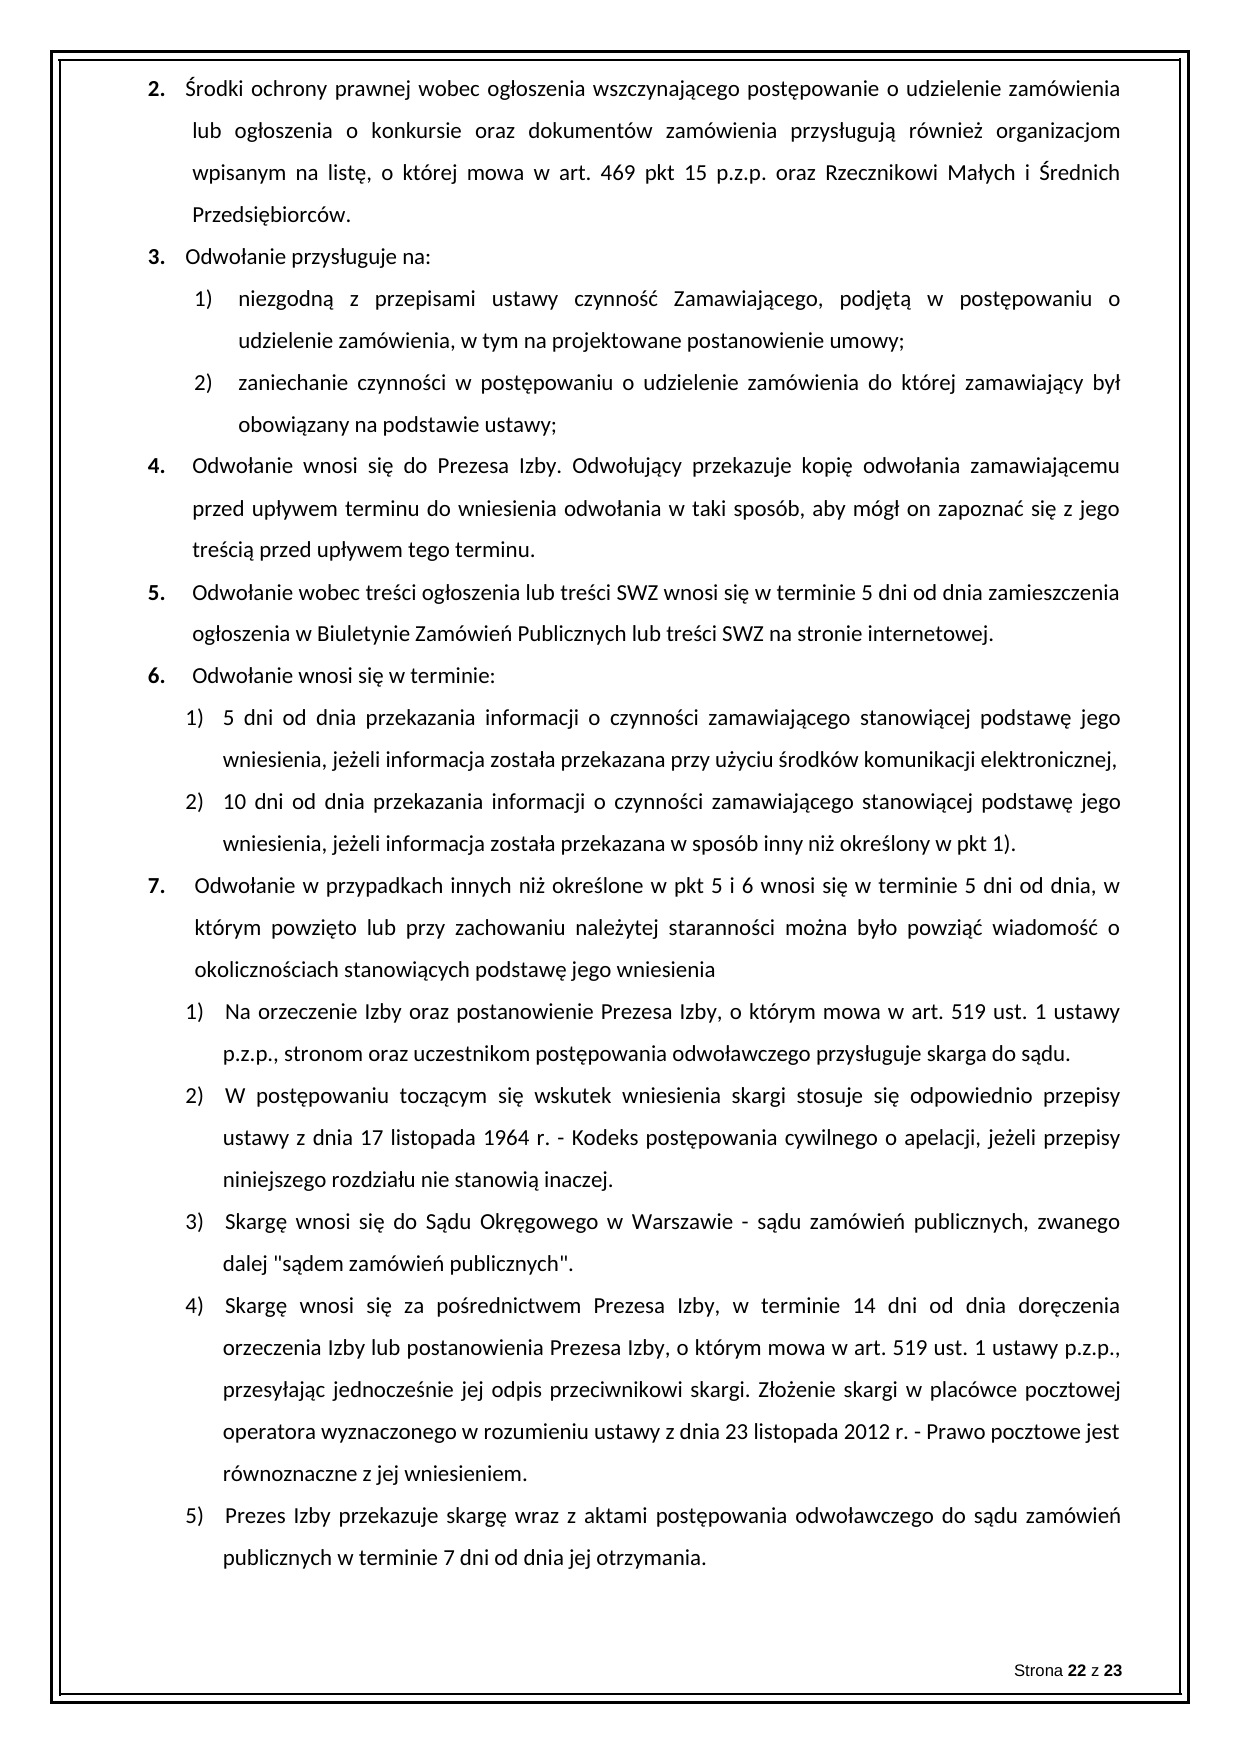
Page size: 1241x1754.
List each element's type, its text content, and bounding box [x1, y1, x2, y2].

list Środki ochrony prawnej wobec ogłoszenia wszczynającego postępowanie o udzielenie zamówienia lub ogłoszenia o konkursie oraz dokumentów zamówienia przysługują również organizacjom wpisanym na listę, o której mowa w art. 469 pkt 15 p.z.p. oraz Rzecznikowi Małych i Średnich Przedsiębiorców. [148, 74, 1122, 228]
list Na orzeczenie Izby oraz postanowienie Prezesa Izby, o którym mowa w art. 519 ust. 1 ustawy p.z.p., stronom oraz uczestnikom postępowania odwoławczego przysługuje skarga do sądu. [185, 997, 1122, 1067]
list Odwołanie wnosi się do Prezesa Izby. Odwołujący przekazuje kopię odwołania zamawiającemu przed upływem terminu do wniesienia odwołania w taki sposób, aby mógł on zapoznać się z jego treścią przed upływem tego terminu. [148, 452, 1122, 564]
list 10 dni od dnia przekazania informacji o czynności zamawiającego stanowiącej podstawę jego wniesienia, jeżeli informacja została przekazana w sposób inny niż określony w pkt 1). [185, 787, 1122, 857]
text 1) niezgodną z przepisami ustawy czynność Zamawiającego, podjętą w postępowaniu o udzielenie zamówienia, w tym na projektowane postanowienie umowy; [194, 284, 1122, 354]
list Skargę wnosi się za pośrednictwem Prezesa Izby, w terminie 14 dni od dnia doręczenia orzeczenia Izby lub postanowienia Prezesa Izby, o którym mowa w art. 519 ust. 1 ustawy p.z.p., przesyłając jednocześnie jej odpis przeciwnikowi skargi. Złożenie skargi w placówce pocztowej operatora wyznaczonego w rozumieniu ustawy z dnia 23 listopada 2012 r. - Prawo pocztowe jest równoznaczne z jej wniesieniem. [185, 1291, 1122, 1487]
text 7. Odwołanie w przypadkach innych niż określone w pkt 5 i 6 wnosi się w terminie 5 dni od dnia, w którym powzięto lub przy zachowaniu należytej staranności można było powziąć wiadomość o okolicznościach stanowiących podstawę jego wniesienia [148, 871, 1122, 983]
list 5 dni od dnia przekazania informacji o czynności zamawiającego stanowiącej podstawę jego wniesienia, jeżeli informacja została przekazana przy użyciu środków komunikacji elektronicznej, [185, 703, 1122, 773]
list Skargę wnosi się do Sądu Okręgowego w Warszawie - sądu zamówień publicznych, zwanego dalej "sądem zamówień publicznych". [185, 1207, 1122, 1277]
list Prezes Izby przekazuje skargę wraz z aktami postępowania odwoławczego do sądu zamówień publicznych w terminie 7 dni od dnia jej otrzymania. [185, 1501, 1122, 1571]
list W postępowaniu toczącym się wskutek wniesienia skargi stosuje się odpowiednio przepisy ustawy z dnia 17 listopada 1964 r. - Kodeks postępowania cywilnego o apelacji, jeżeli przepisy niniejszego rozdziału nie stanowią inaczej. [185, 1081, 1122, 1193]
text 5. Odwołanie wobec treści ogłoszenia lub treści SWZ wnosi się w terminie 5 dni od dnia zamieszczenia ogłoszenia w Biuletynie Zamówień Publicznych lub treści SWZ na stronie internetowej. [148, 578, 1122, 648]
list Odwołanie przysługuje na: [148, 242, 1122, 270]
text 2) zaniechanie czynności w postępowaniu o udzielenie zamówienia do której zamawiający był obowiązany na podstawie ustawy; [194, 368, 1122, 438]
text 6. Odwołanie wnosi się w terminie: [148, 662, 1122, 689]
